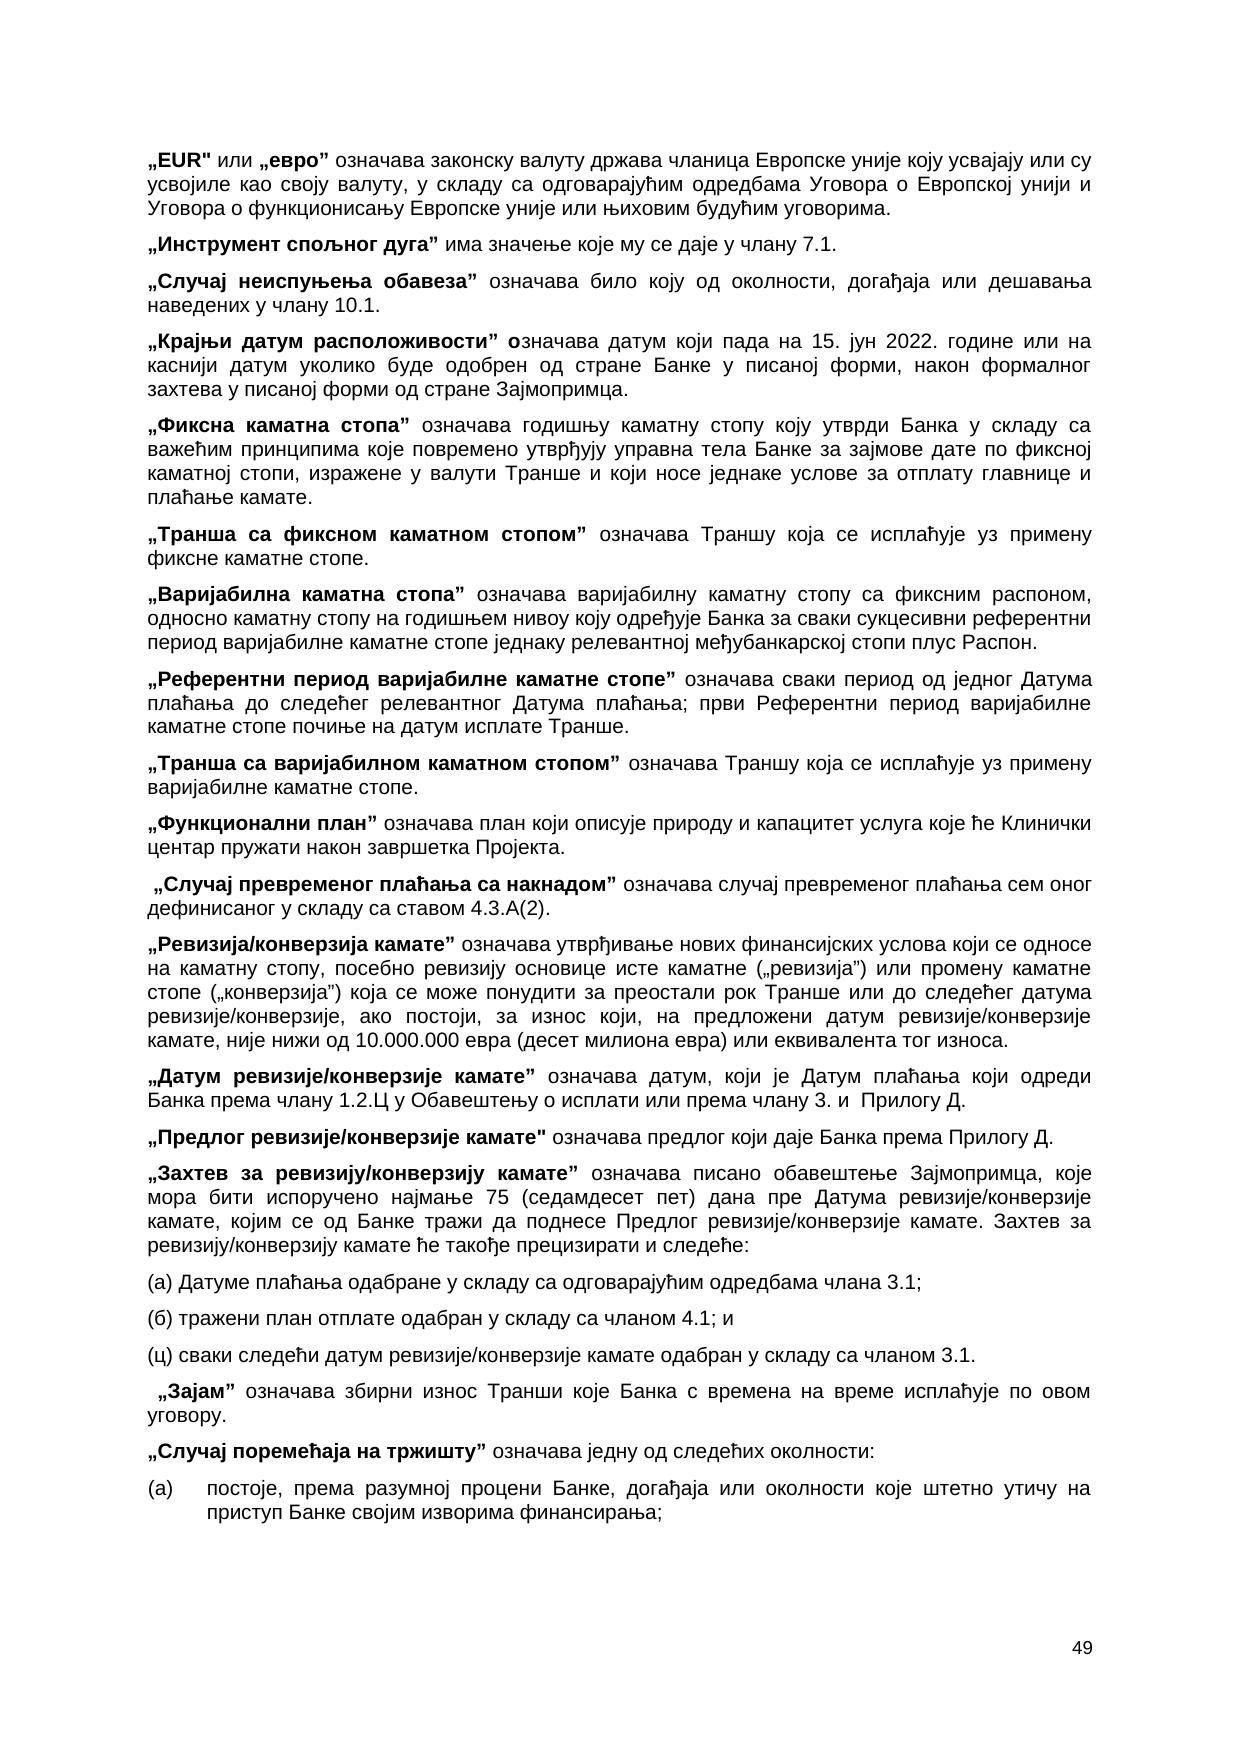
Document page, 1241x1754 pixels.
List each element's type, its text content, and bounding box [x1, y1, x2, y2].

text „Случај поремећаја на тржишту” означава једну од следећих околности: [147, 1439, 1093, 1463]
text „Зајам” означава збирни износ Транши које Банка с времена на време исплаћује по овом уговору. [147, 1379, 1093, 1427]
text „Захтев за ревизију/конверзију камате” означава писано обавештење Зајмопримца, које мора бити испоручено најмање 75 (седамдесет пет) дана пре Датума ревизије/конверзије камате, којим се од Банке тражи да поднесе Предлог ревизије/конверзије камате. Захтев за ревизију/конверзију камате ће такође прецизирати и следеће: [147, 1161, 1093, 1257]
text „Крајњи датум расположивости” означава датум који пада на 15. јун 2022. године или на каснији датум уколико буде одобрен од стране Банке у писаној форми, након формалног захтева у писаној форми од стране Зајмопримца. [147, 329, 1093, 401]
text „EUR" или „евро” означава законску валуту држава чланица Европске уније коју усвајају или су усвојиле као своју валуту, у складу са одговарајућим одредбама Уговора о Европској унији и Уговора о функционисању Европске уније или њиховим будућим уговорима. [147, 148, 1093, 219]
text „Функционални план” означава план који описује природу и капацитет услуга које ће Клинички центар пружати након завршетка Пројекта. [147, 811, 1093, 859]
text „Ревизија/конверзија камате” означава утврђивање нових финансијских услова који се односе на каматну стопу, посебно ревизију основице исте каматне („ревизија”) или промену каматне стопе („конверзија”) која се може понудити за преостали рок Транше или до следећег датума ревизије/конверзије, ако постоји, за износ који, на предложени датум ревизије/конверзије камате, није нижи од 10.000.000 евра (десет милиона евра) или еквивалента тог износа. [147, 932, 1093, 1052]
text „Случај неиспуњења обавеза” означава било коју од околности, догађаја или дешавања наведених у члану 10.1. [147, 268, 1093, 316]
text „Предлог ревизије/конверзије камате" означава предлог који даје Банка према Прилогу Д. [147, 1125, 1093, 1149]
text „Фиксна каматна стопа” означава годишњу каматну стопу коју утврди Банка у складу са важећим принципима које повремено утврђују управна тела Банке за зајмове дате по фиксној каматној стопи, изражене у валути Транше и који носе једнаке услове за отплату главнице и плаћање камате. [147, 413, 1093, 509]
text „Транша са варијабилном каматном стопом” означава Траншу која се исплаћује уз примену варијабилне каматне стопе. [147, 751, 1093, 799]
text (б) тражени план отплате одабран у складу са чланом 4.1; и [147, 1306, 1093, 1330]
text „Датум ревизије/конверзије камате” означава датум, који је Датум плаћања који одреди Банка према члану 1.2.Ц у Обавештењу о исплати или према члану 3. и Прилогу Д. [147, 1064, 1093, 1112]
text „Варијабилна каматна стопа” означава варијабилну каматну стопу са фиксним распоном, односно каматну стопу на годишњем нивоу коју одређује Банка за сваки сукцесивни референтни период варијабилне каматне стопе једнаку релевантној међубанкарској стопи плус Распон. [147, 582, 1093, 654]
text (а) Датуме плаћања одабране у складу са одговарајућим одредбама члана 3.1; [147, 1269, 1093, 1293]
text (а) постоје, према разумној процени Банке, догађаја или околности које штетно утичу на приступ Банке својим изворима финансирања; [148, 1476, 1093, 1524]
text (ц) сваки следећи датум ревизије/конверзије камате одабран у складу са чланом 3.1. [147, 1342, 1093, 1366]
text „Случај превременог плаћања са накнадом” означава случај превременог плаћања сем оног дефинисаног у складу са ставом 4.3.А(2). [147, 872, 1093, 919]
text „Инструмент спољног дуга” има значење које му се даје у члану 7.1. [147, 232, 1093, 256]
text „Транша са фиксном каматном стопом” означава Траншу која се исплаћује уз примену фиксне каматне стопе. [147, 522, 1093, 569]
text „Референтни период варијабилне каматне стопе” означава сваки период од једног Датума плаћања до следећег релевантног Датума плаћања; први Референтни период варијабилне каматне стопе почиње на датум исплате Транше. [147, 666, 1093, 738]
